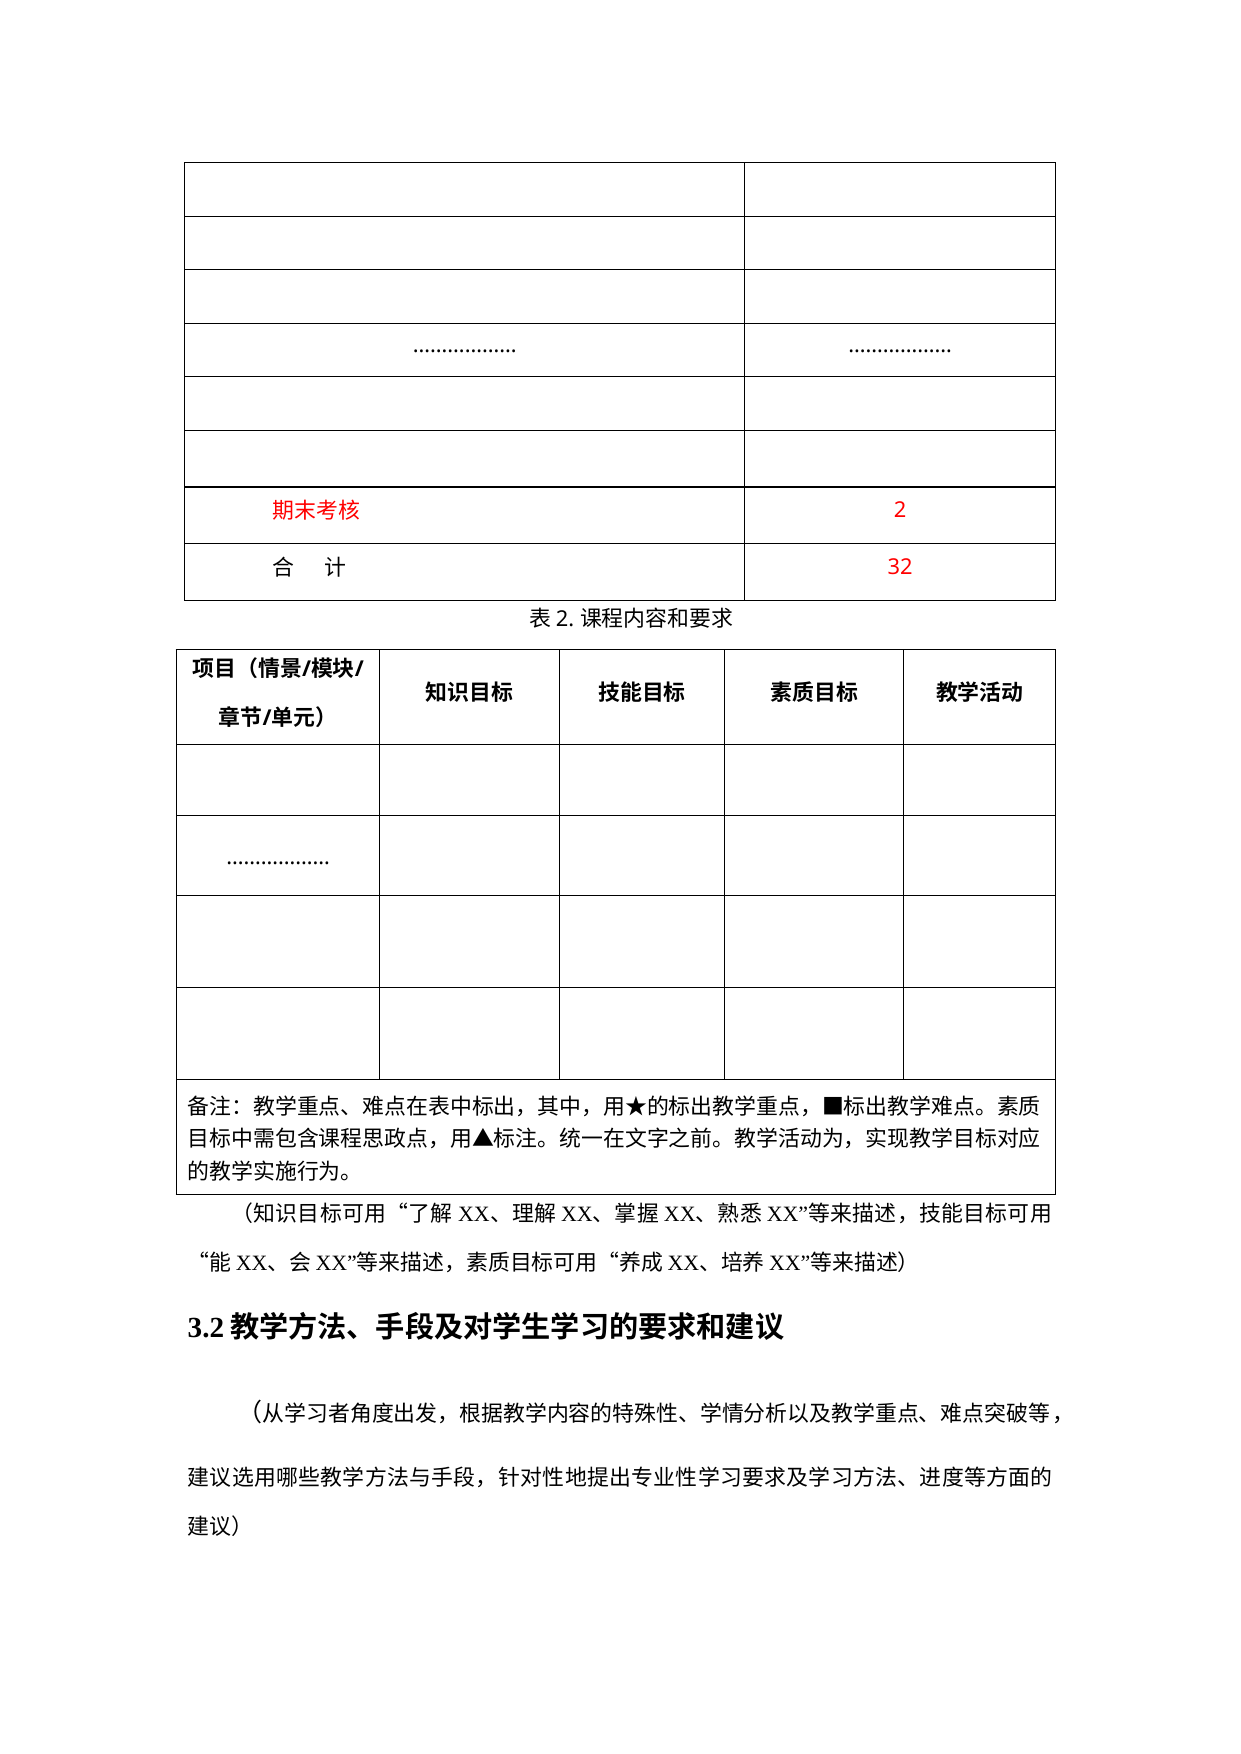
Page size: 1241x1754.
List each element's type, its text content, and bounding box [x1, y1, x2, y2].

text （知识目标可用“了解XX、理解XX、掌握XX、熟悉XX”等来描述，技能目标可用“能XX、会XX”等来描述，素质目标可用“养成XX、培养XX”等来描述） [187, 1195, 1053, 1277]
table_cell [725, 988, 903, 1079]
text 表2. 课程内容和要求 [187, 601, 1053, 633]
table_cell [185, 377, 744, 430]
table_cell [745, 270, 1055, 323]
table_cell [380, 896, 559, 987]
table_cell [904, 745, 1055, 815]
table_cell [745, 217, 1055, 269]
table_cell [745, 431, 1055, 486]
table_cell [185, 270, 744, 323]
table_cell [904, 816, 1055, 895]
table_cell [185, 217, 744, 269]
table_cell 32 [745, 544, 1055, 600]
table_cell [185, 431, 744, 486]
table_cell [904, 988, 1055, 1079]
table_cell [745, 377, 1055, 430]
text （从学习者角度出发，根据教学内容的特殊性、学情分析以及教学重点、难点突破等，建议选用哪些教学方法与手段，针对性地提出专业性学习要求及学习方法、进度等方面的建议） [187, 1378, 1053, 1541]
table_cell [380, 816, 559, 895]
table_cell [904, 896, 1055, 987]
table_cell [725, 745, 903, 815]
table_cell [177, 745, 379, 815]
table_cell [380, 745, 559, 815]
table_cell [185, 163, 744, 216]
table_cell [745, 163, 1055, 216]
table_cell 2 [745, 488, 1055, 543]
table_cell 期末考核 [185, 488, 744, 543]
table_cell [560, 896, 724, 987]
table_cell 备注：教学重点、难点在表中标出，其中，用★的标出教学重点，■标出教学难点。素质目标中需包含课程思政点，用▲标注。统一在文字之前。教学活动为，实现教学目标对应的教学实施行为。 [177, 1080, 1055, 1194]
table_header 素质目标 [725, 650, 903, 744]
table_cell [380, 988, 559, 1079]
table_header 知识目标 [380, 650, 559, 744]
table_cell [177, 988, 379, 1079]
table_cell [725, 816, 903, 895]
table_cell 合 计 [185, 544, 744, 600]
table_header 项目（情景/模块/章节/单元） [177, 650, 379, 744]
table_cell [560, 988, 724, 1079]
table_cell ……………… [177, 816, 379, 895]
table_cell [560, 816, 724, 895]
table_header 教学活动 [904, 650, 1055, 744]
table_cell [725, 896, 903, 987]
table_header 技能目标 [560, 650, 724, 744]
text 3.2教学方法、手段及对学生学习的要求和建议 [187, 1292, 1053, 1357]
table_cell ……………… [185, 324, 744, 376]
table_cell [560, 745, 724, 815]
table_cell [177, 896, 379, 987]
table_cell ……………… [745, 324, 1055, 376]
